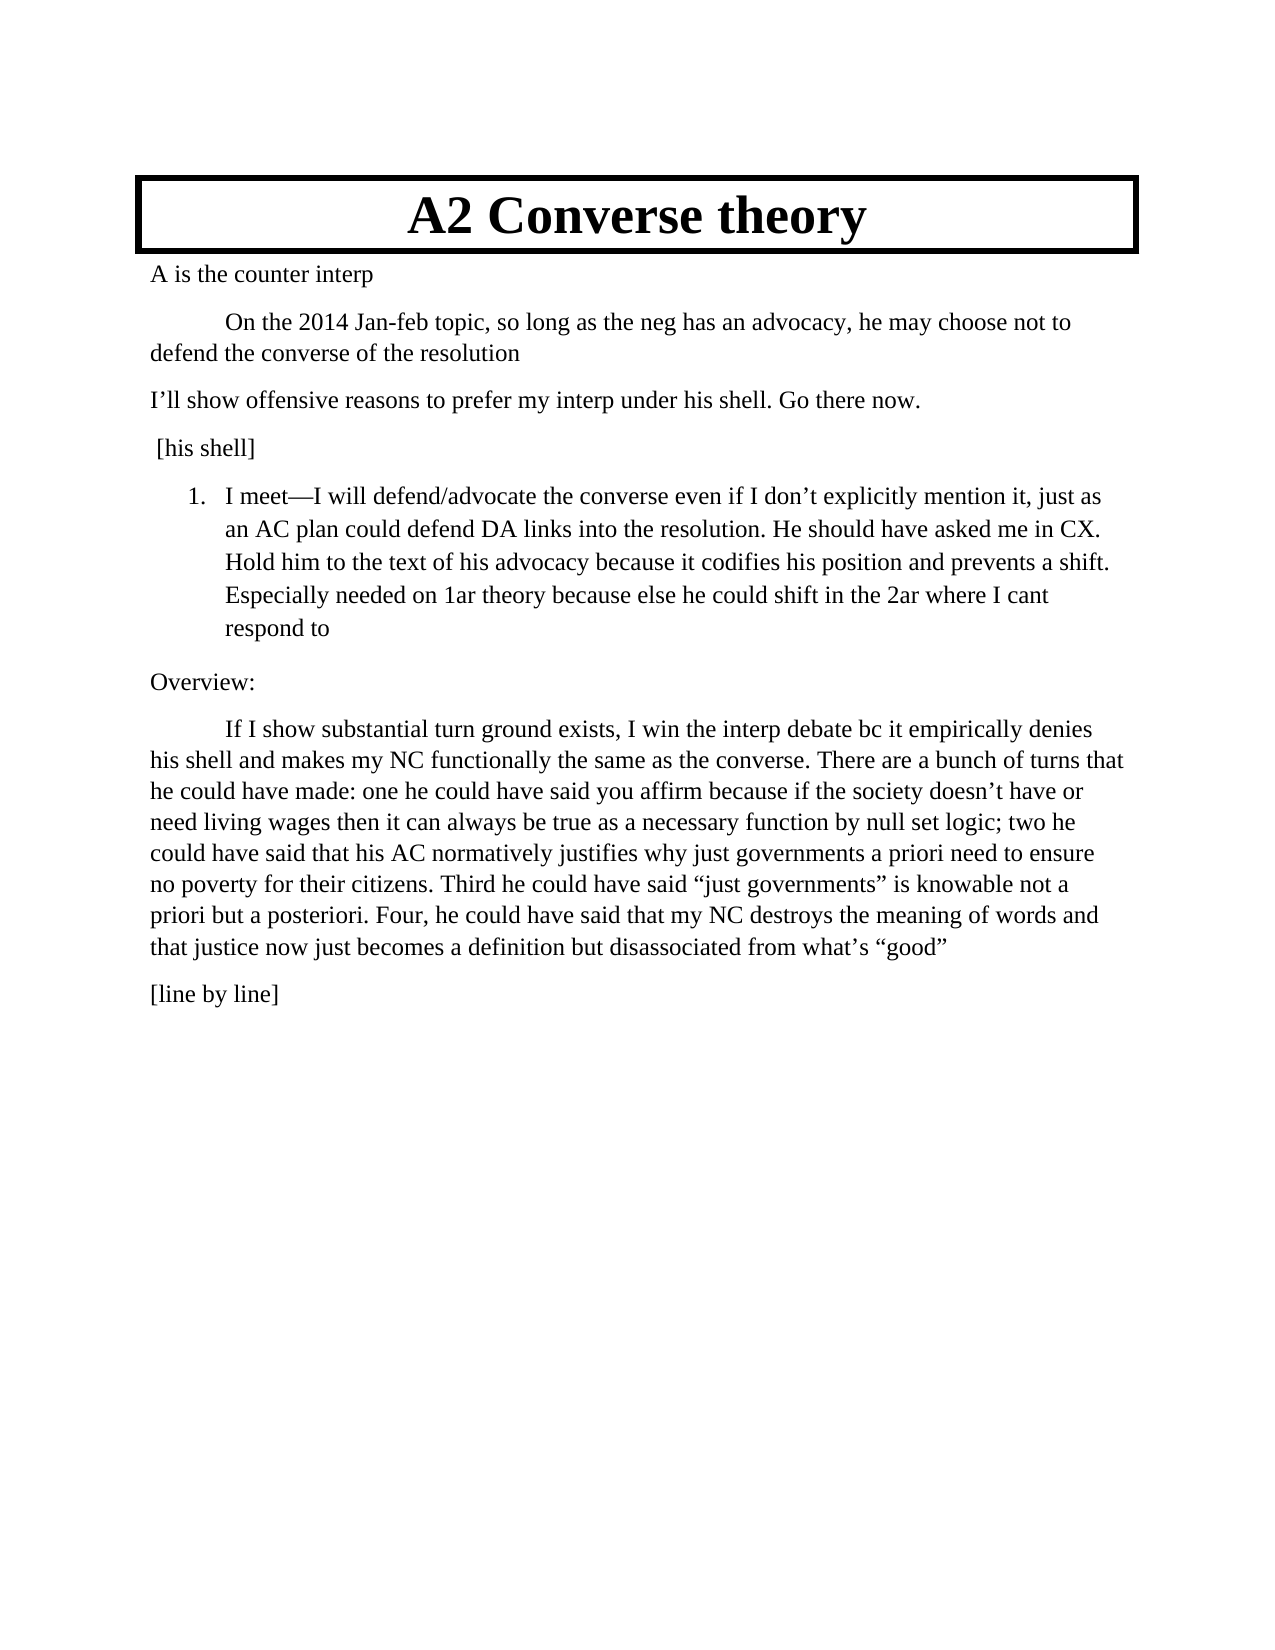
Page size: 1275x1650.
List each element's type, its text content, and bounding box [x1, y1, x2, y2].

subtitle A2 Converse theory [142, 181, 1133, 248]
text A is the counter interp [150, 259, 1125, 288]
text Overview: [150, 667, 1125, 695]
list I meet—I will defend/advocate the converse even if I don’t explicitly mention it, just as an AC plan could defend DA links into the resolution. He should have asked me in CX. Hold him to the text of his advocacy because it codifies his position and prevents a shift. Especially needed on 1ar theory because else he could shift in the 2ar where I cant respond to [187, 481, 1125, 642]
text On the 2014 Jan-feb topic, so long as the neg has an advocacy, he may choose not to defend the converse of the resolution [150, 307, 1125, 366]
text If I show substantial turn ground exists, I win the interp debate bc it empirically denies his shell and makes my NC functionally the same as the converse. There are a bunch of turns that he could have made: one he could have said you affirm because if the society doesn’t have or need living wages then it can always be true as a necessary function by null set logic; two he could have said that his AC normatively justifies why just governments a priori need to ensure no poverty for their citizens. Third he could have said “just governments” is knowable not a priori but a posteriori. Four, he could have said that my NC destroys the meaning of words and that justice now just becomes a definition but disassociated from what’s “good” [150, 714, 1125, 960]
text I’ll show offensive reasons to prefer my interp under his shell. Go there now. [150, 385, 1125, 414]
text [his shell] [150, 433, 1125, 462]
text [line by line] [150, 979, 1125, 1008]
